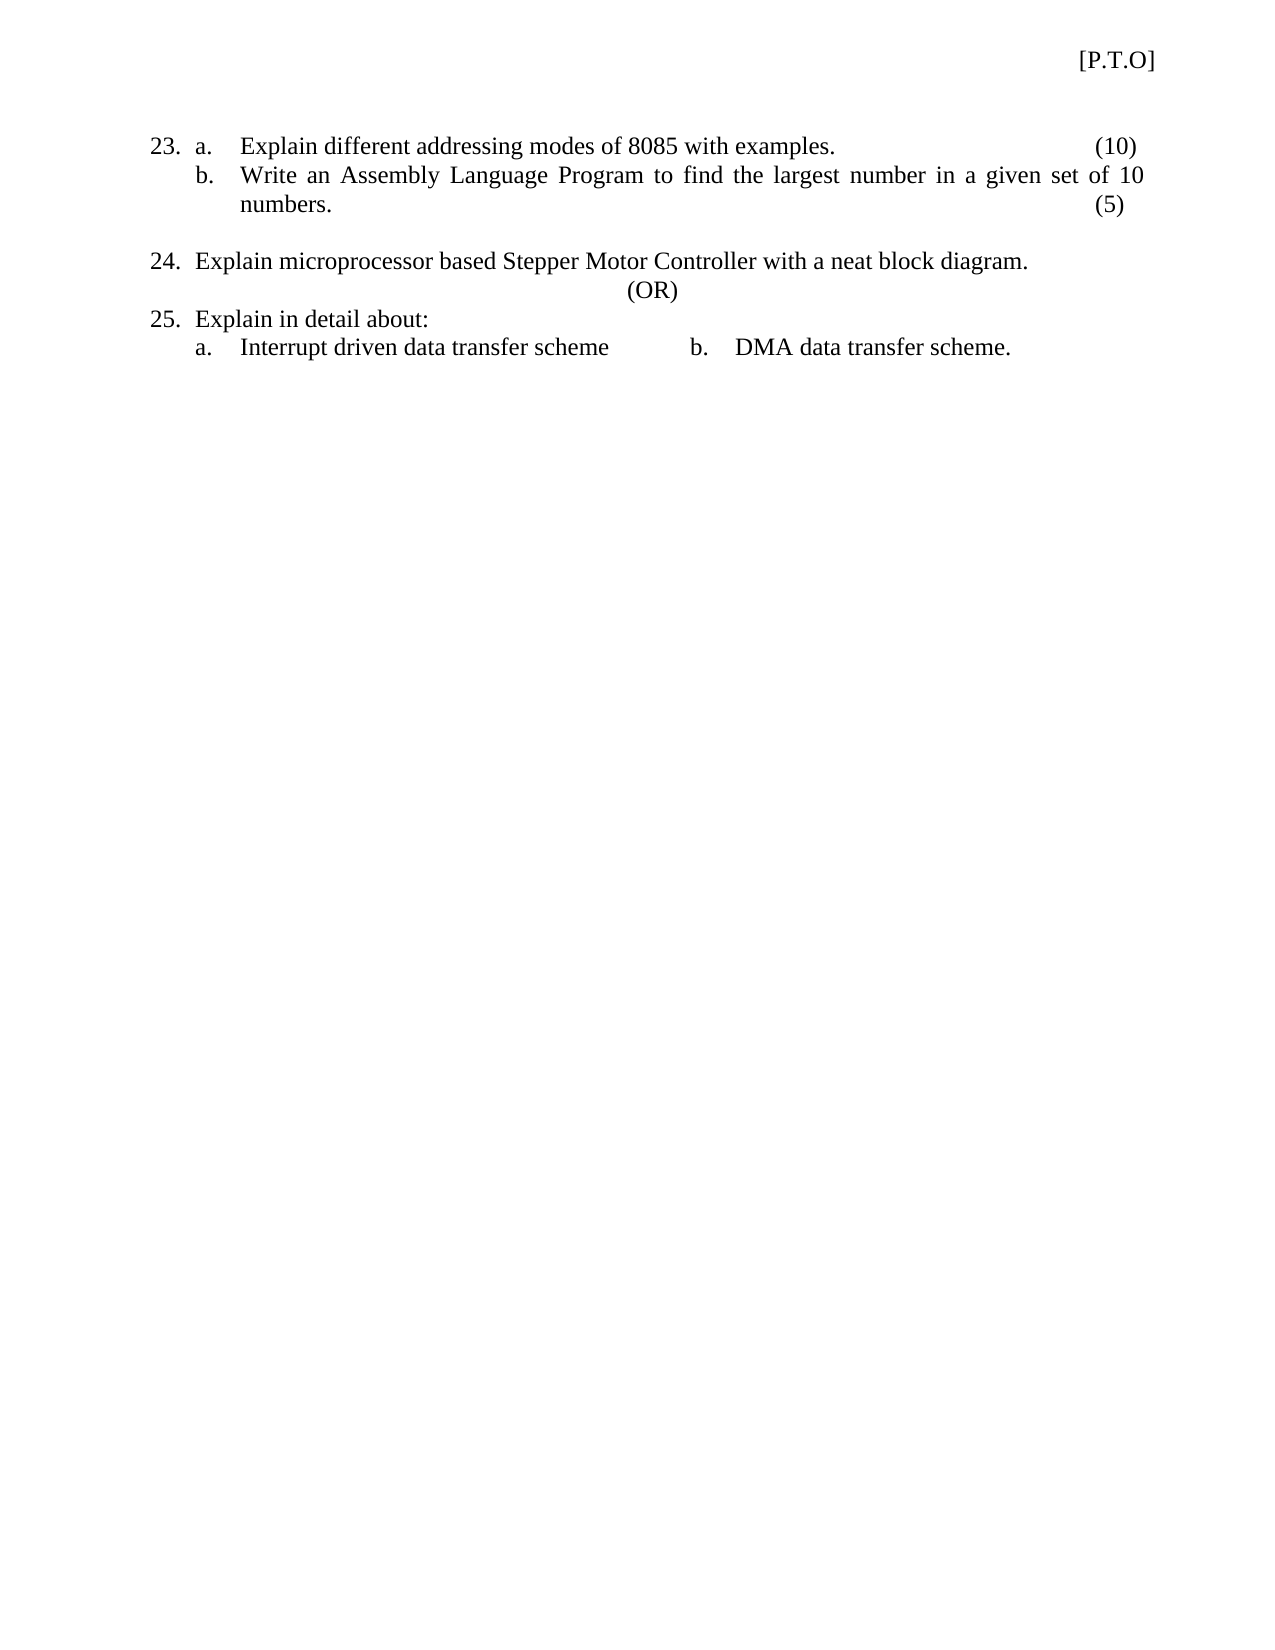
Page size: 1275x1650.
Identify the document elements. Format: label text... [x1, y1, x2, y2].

text b. Write an Assembly Language Program to find the largest number in a given set of 10 numbers. (5) [195, 160, 1155, 217]
text a. Interrupt driven data transfer scheme b. DMA data transfer scheme. [150, 332, 1155, 361]
text [P.T.O] [150, 45, 1155, 74]
text 25. Explain in detail about: [150, 304, 1155, 332]
text (OR) [150, 275, 1155, 304]
text 24. Explain microprocessor based Stepper Motor Controller with a neat block diagram. [150, 246, 1155, 275]
text 23. a. Explain different addressing modes of 8085 with examples. (10) [150, 131, 1155, 160]
